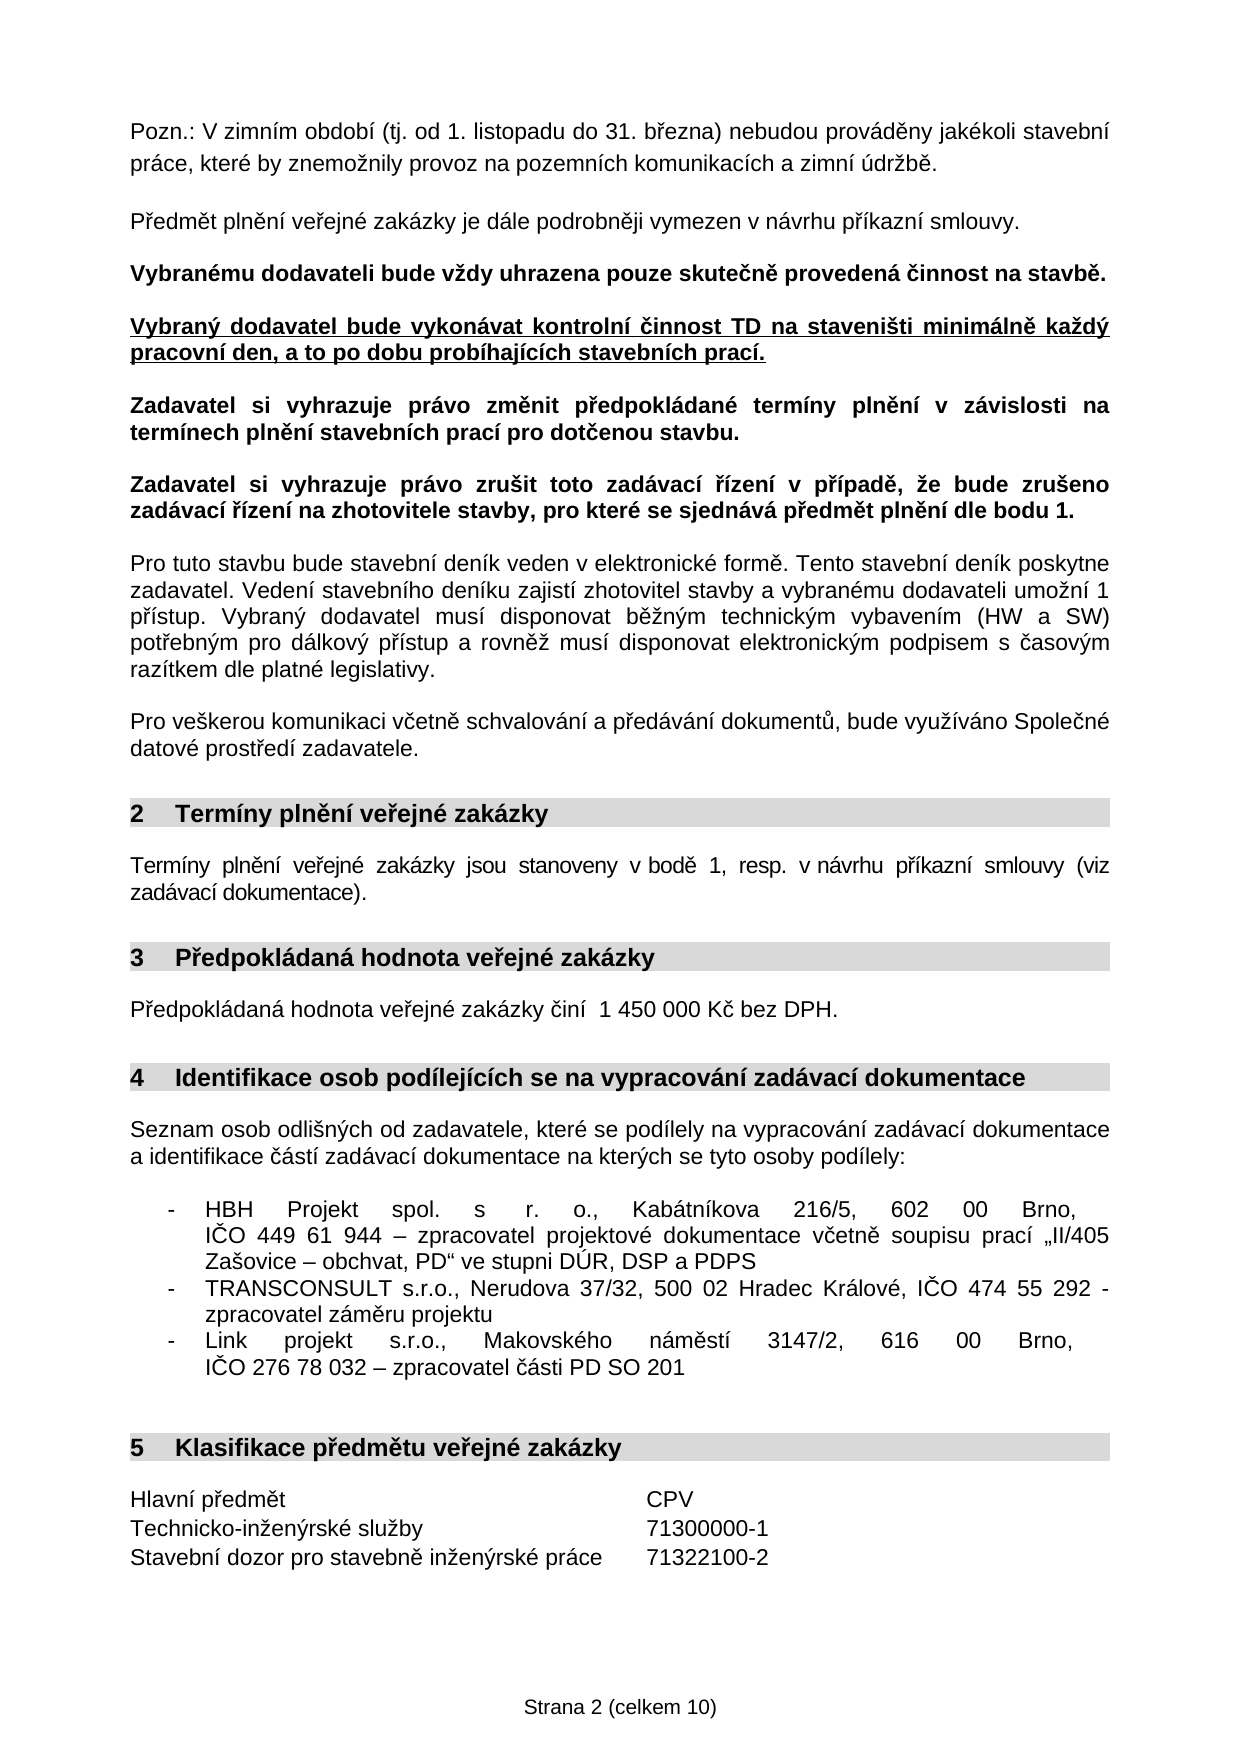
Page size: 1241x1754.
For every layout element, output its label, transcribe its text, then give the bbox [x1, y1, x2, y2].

subtitle Termíny plnění veřejné zakázky [130, 798, 1110, 827]
text Předpokládaná hodnota veřejné zakázky činí 1 450 000 Kč bez DPH. [130, 996, 1110, 1023]
text Hlavní předmět CPV [130, 1486, 1110, 1513]
title TRANSCONSULT s.r.o., Nerudova 37/32, 500 02 Hradec Králové, IČO 474 55 292 - zpracovatel záměru projektu [167, 1274, 1110, 1327]
text Zadavatel si vyhrazuje právo zrušit toto zadávací řízení v případě, že bude zrušeno zadávací řízení na zhotovitele stavby, pro které se sjednává předmět plnění dle bodu 1. [130, 471, 1110, 524]
text Stavební dozor pro stavebně inženýrské práce 71322100-2 [130, 1544, 1110, 1571]
text Zadavatel si vyhrazuje právo změnit předpokládané termíny plnění v závislosti na termínech plnění stavebních prací pro dotčenou stavbu. [130, 392, 1110, 445]
text Předmět plnění veřejné zakázky je dále podrobněji vymezen v návrhu příkazní smlouvy. [130, 208, 1110, 234]
text Vybraný dodavatel bude vykonávat kontrolní činnost TD na staveništi minimálně každý pracovní den, a to po dobu probíhajících stavebních prací. [130, 337, 1110, 366]
subtitle Předpokládaná hodnota veřejné zakázky [130, 942, 1110, 971]
text Termíny plnění veřejné zakázky jsou stanoveny v bodě 1, resp. v návrhu příkazní smlouvy (viz zadávací dokumentace). [130, 852, 1110, 905]
text Vybraný dodavatel bude vykonávat kontrolní činnost TD na staveništi minimálně každý pracovní den, a to po dobu probíhajících stavebních prací. [130, 313, 1110, 336]
text Pozn.: V zimním období (tj. od 1. listopadu do 31. března) nebudou prováděny jakékoli stavební práce, které by znemožnily provoz na pozemních komunikacích a zimní údržbě. [130, 118, 1110, 176]
text Technicko-inženýrské služby 71300000-1 [130, 1515, 1110, 1542]
subtitle Identifikace osob podílejících se na vypracování zadávací dokumentace [130, 1063, 1110, 1091]
title HBH Projekt spol. s r. o., Kabátníkova 216/5, 602 00 Brno, IČO 449 61 944 – zpracovatel projektové dokumentace včetně soupisu prací „II/405 Zašovice – obchvat, PD“ ve stupni DÚR, DSP a PDPS [167, 1196, 1110, 1274]
text Pro tuto stavbu bude stavební deník veden v elektronické formě. Tento stavební deník poskytne zadavatel. Vedení stavebního deníku zajistí zhotovitel stavby a vybranému dodavateli umožní 1 přístup. Vybraný dodavatel musí disponovat běžným technickým vybavením (HW a SW) potřebným pro dálkový přístup a rovněž musí disponovat elektronickým podpisem s časovým razítkem dle platné legislativy. [130, 550, 1110, 682]
subtitle Klasifikace předmětu veřejné zakázky [130, 1433, 1110, 1461]
text Pro veškerou komunikaci včetně schvalování a předávání dokumentů, bude využíváno Společné datové prostředí zadavatele. [130, 708, 1110, 761]
title Seznam osob odlišných od zadavatele, které se podílely na vypracování zadávací dokumentace a identifikace částí zadávací dokumentace na kterých se tyto osoby podílely: [130, 1116, 1110, 1169]
title Link projekt s.r.o., Makovského náměstí 3147/2, 616 00 Brno, IČO 276 78 032 – zpracovatel části PD SO 201 [167, 1327, 1110, 1380]
text Vybranému dodavateli bude vždy uhrazena pouze skutečně provedená činnost na stavbě. [130, 260, 1110, 287]
